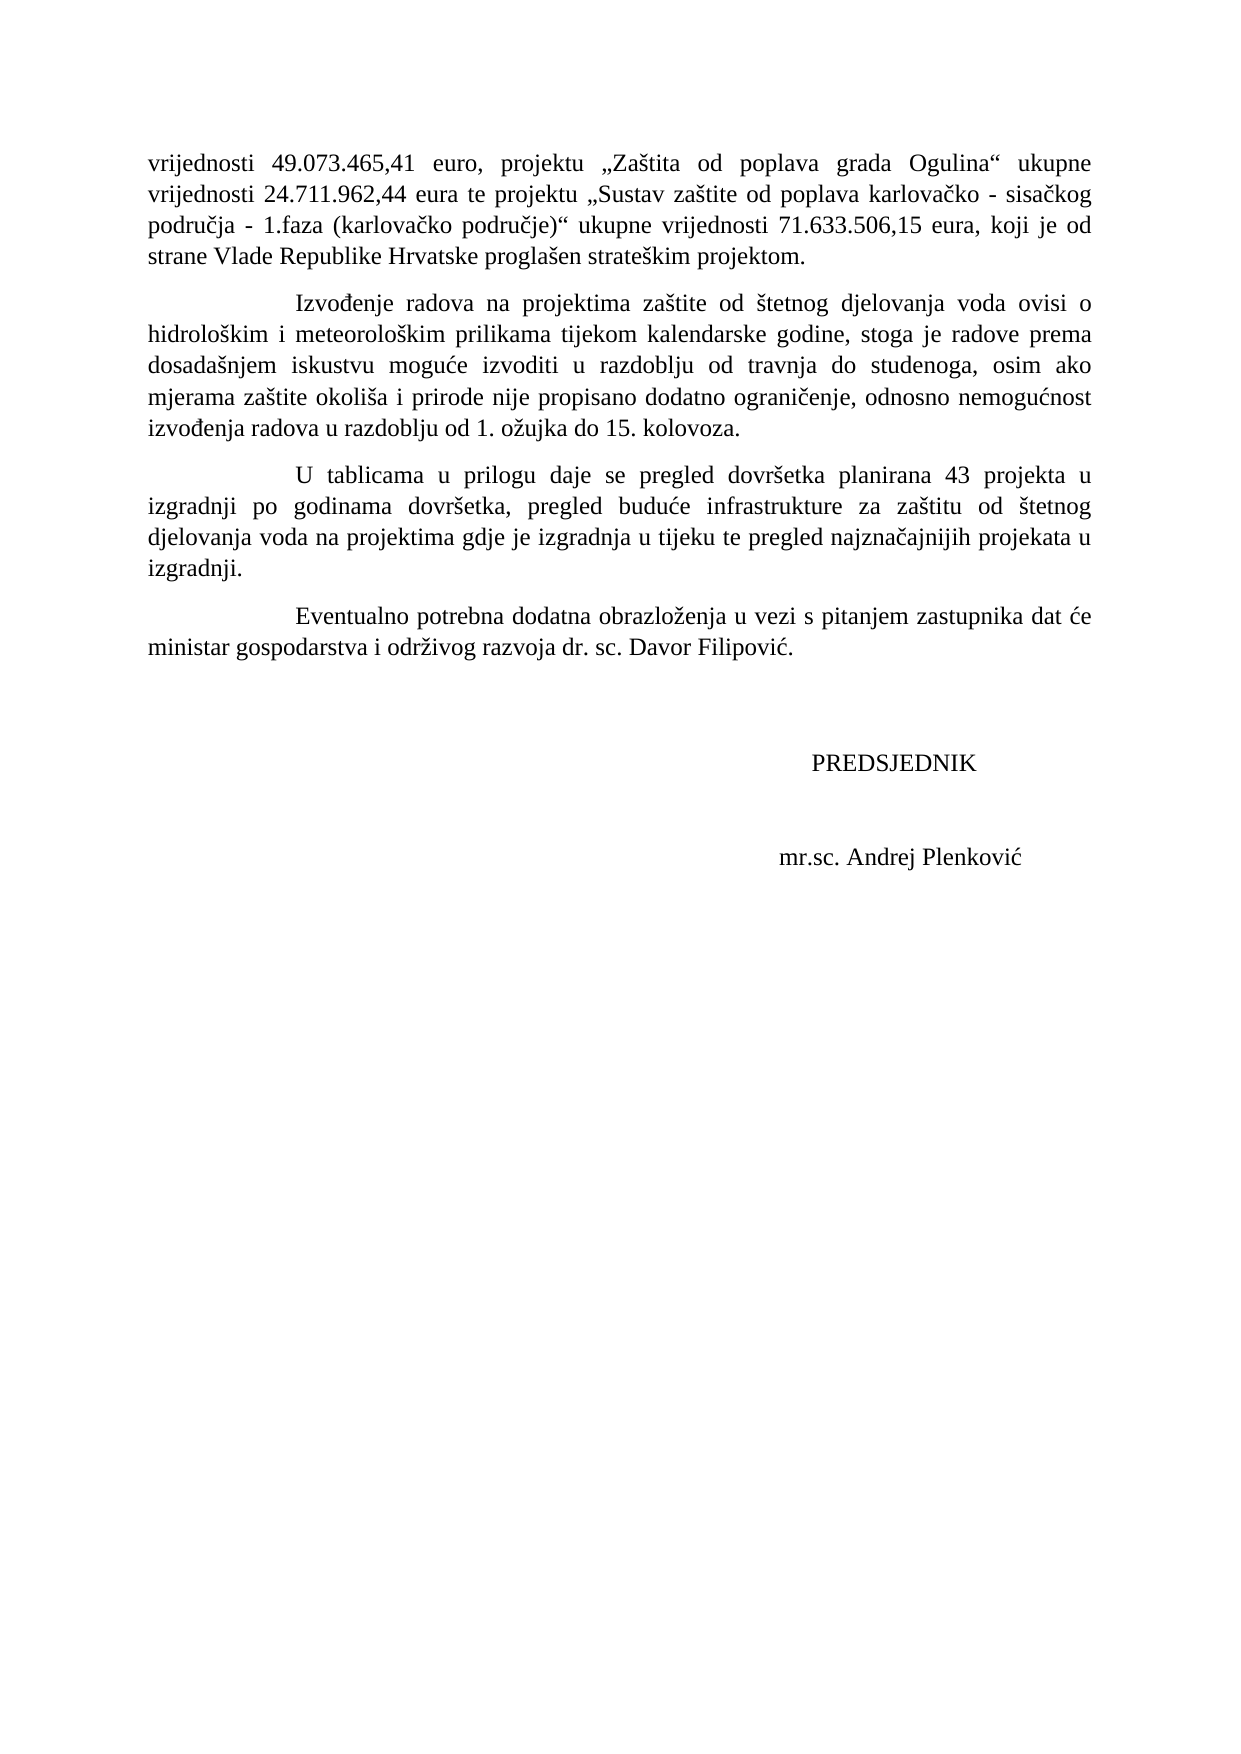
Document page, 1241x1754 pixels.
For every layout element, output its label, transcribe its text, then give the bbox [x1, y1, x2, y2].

text U tablicama u prilogu daje se pregled dovršetka planirana 43 projekta u izgradnji po godinama dovršetka, pregled buduće infrastrukture za zaštitu od štetnog djelovanja voda na projektima gdje je izgradnja u tijeku te pregled najznačajnijih projekata u izgradnji. [148, 460, 1093, 582]
text mr.sc. Andrej Plenković [148, 842, 1093, 871]
text PREDSJEDNIK [738, 748, 1093, 777]
text Eventualno potrebna dodatna obrazloženja u vezi s pitanjem zastupnika dat će ministar gospodarstva i održivog razvoja dr. sc. Davor Filipović. [148, 601, 1093, 660]
text Izvođenje radova na projektima zaštite od štetnog djelovanja voda ovisi o hidrološkim i meteorološkim prilikama tijekom kalendarske godine, stoga je radove prema dosadašnjem iskustvu moguće izvoditi u razdoblju od travnja do studenoga, osim ako mjerama zaštite okoliša i prirode nije propisano dodatno ograničenje, odnosno nemogućnost izvođenja radova u razdoblju od 1. ožujka do 15. kolovoza. [148, 288, 1093, 441]
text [148, 148, 1093, 269]
